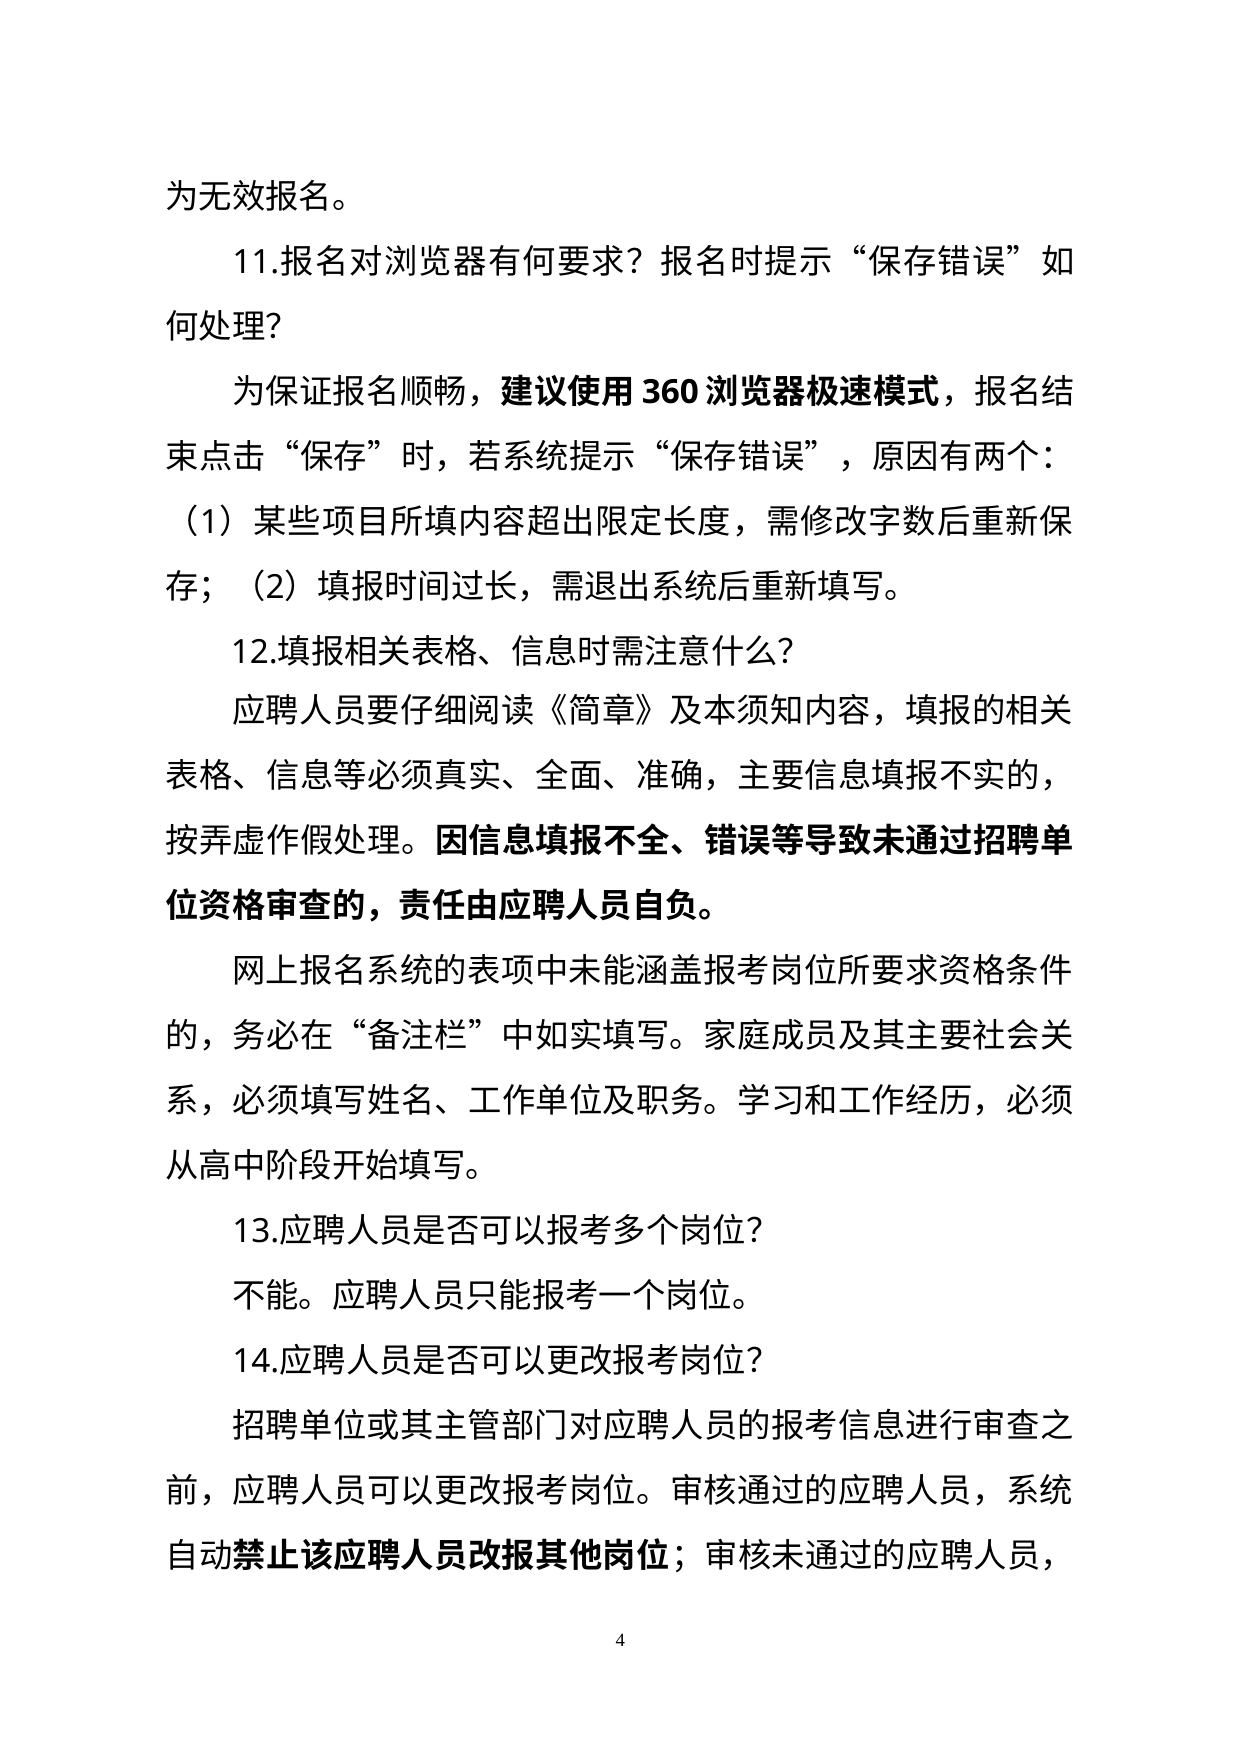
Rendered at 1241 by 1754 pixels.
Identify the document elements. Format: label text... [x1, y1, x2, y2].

text 13.应聘人员是否可以报考多个岗位？ [165, 1195, 1075, 1260]
text 14.应聘人员是否可以更改报考岗位？ [165, 1325, 1075, 1390]
text 为保证报名顺畅，建议使用360浏览器极速模式，报名结束点击“保存”时，若系统提示“保存错误”，原因有两个：（1）某些项目所填内容超出限定长度，需修改字数后重新保存；（2）填报时间过长，需退出系统后重新填写。 [165, 357, 1075, 617]
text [165, 1390, 1075, 1585]
text 11.报名对浏览器有何要求？报名时提示“保存错误”如何处理？ [165, 227, 1075, 357]
text 不能。应聘人员只能报考一个岗位。 [165, 1260, 1075, 1325]
text 12.填报相关表格、信息时需注意什么？ [165, 617, 1075, 675]
text 应聘人员要仔细阅读《简章》及本须知内容，填报的相关表格、信息等必须真实、全面、准确，主要信息填报不实的，按弄虚作假处理。因信息填报不全、错误等导致未通过招聘单位资格审查的，责任由应聘人员自负。 [165, 675, 1075, 935]
text 网上报名系统的表项中未能涵盖报考岗位所要求资格条件的，务必在“备注栏”中如实填写。家庭成员及其主要社会关系，必须填写姓名、工作单位及职务。学习和工作经历，必须从高中阶段开始填写。 [165, 935, 1075, 1195]
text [165, 162, 1075, 227]
